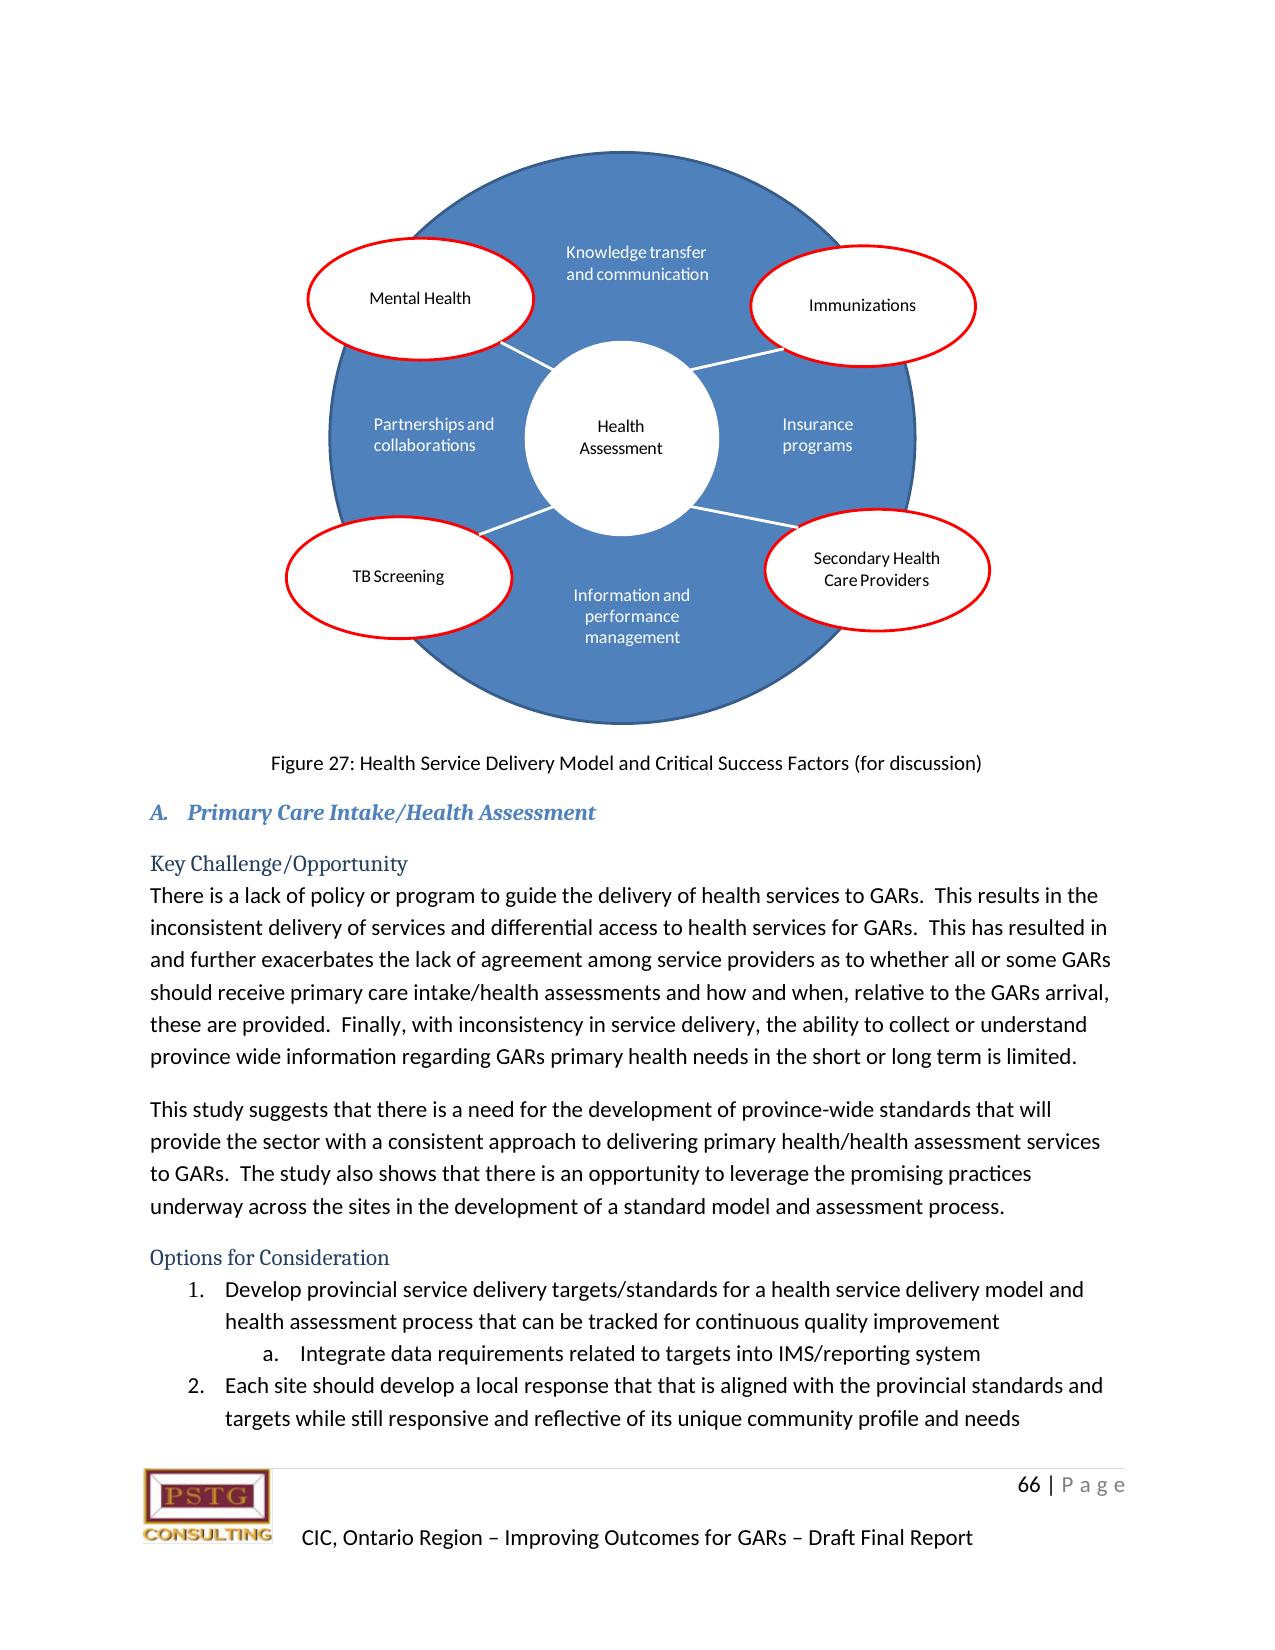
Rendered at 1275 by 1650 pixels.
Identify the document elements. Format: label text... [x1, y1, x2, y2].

list Each site should develop a local response that that is aligned with the provincial standards and targets while still responsive and reflective of its unique community profile and needs [187, 1372, 1125, 1432]
subtitle Primary Care Intake/Health Assessment [150, 800, 1125, 826]
list Integrate data requirements related to targets into IMS/reporting system [262, 1339, 1125, 1367]
text Figure 27: Health Service Delivery Model and Critical Success Factors (for discussion) [196, 750, 1125, 775]
text There is a lack of policy or program to guide the delivery of health services to GARs. This results in the inconsistent delivery of services and differential access to health services for GARs. This has resulted in and further exacerbates the lack of agreement among service providers as to whether all or some GARs should receive primary care intake/health assessments and how and when, relative to the GARs arrival, these are provided. Finally, with inconsistency in service delivery, the ability to collect or understand province wide information regarding GARs primary health needs in the short or long term is limited. [150, 881, 1125, 1070]
subtitle Key Challenge/Opportunity [150, 851, 1125, 877]
list Develop provincial service delivery targets/standards for a health service delivery model and health assessment process that can be tracked for continuous quality improvement [187, 1275, 1125, 1335]
subtitle Options for Consideration [150, 1245, 1125, 1271]
picture [142, 1468, 274, 1545]
text This study suggests that there is a need for the development of province-wide standards that will provide the sector with a consistent approach to delivering primary health/health assessment services to GARs. The study also shows that there is an opportunity to leverage the promising practices underway across the sites in the development of a standard model and assessment process. [150, 1095, 1125, 1220]
